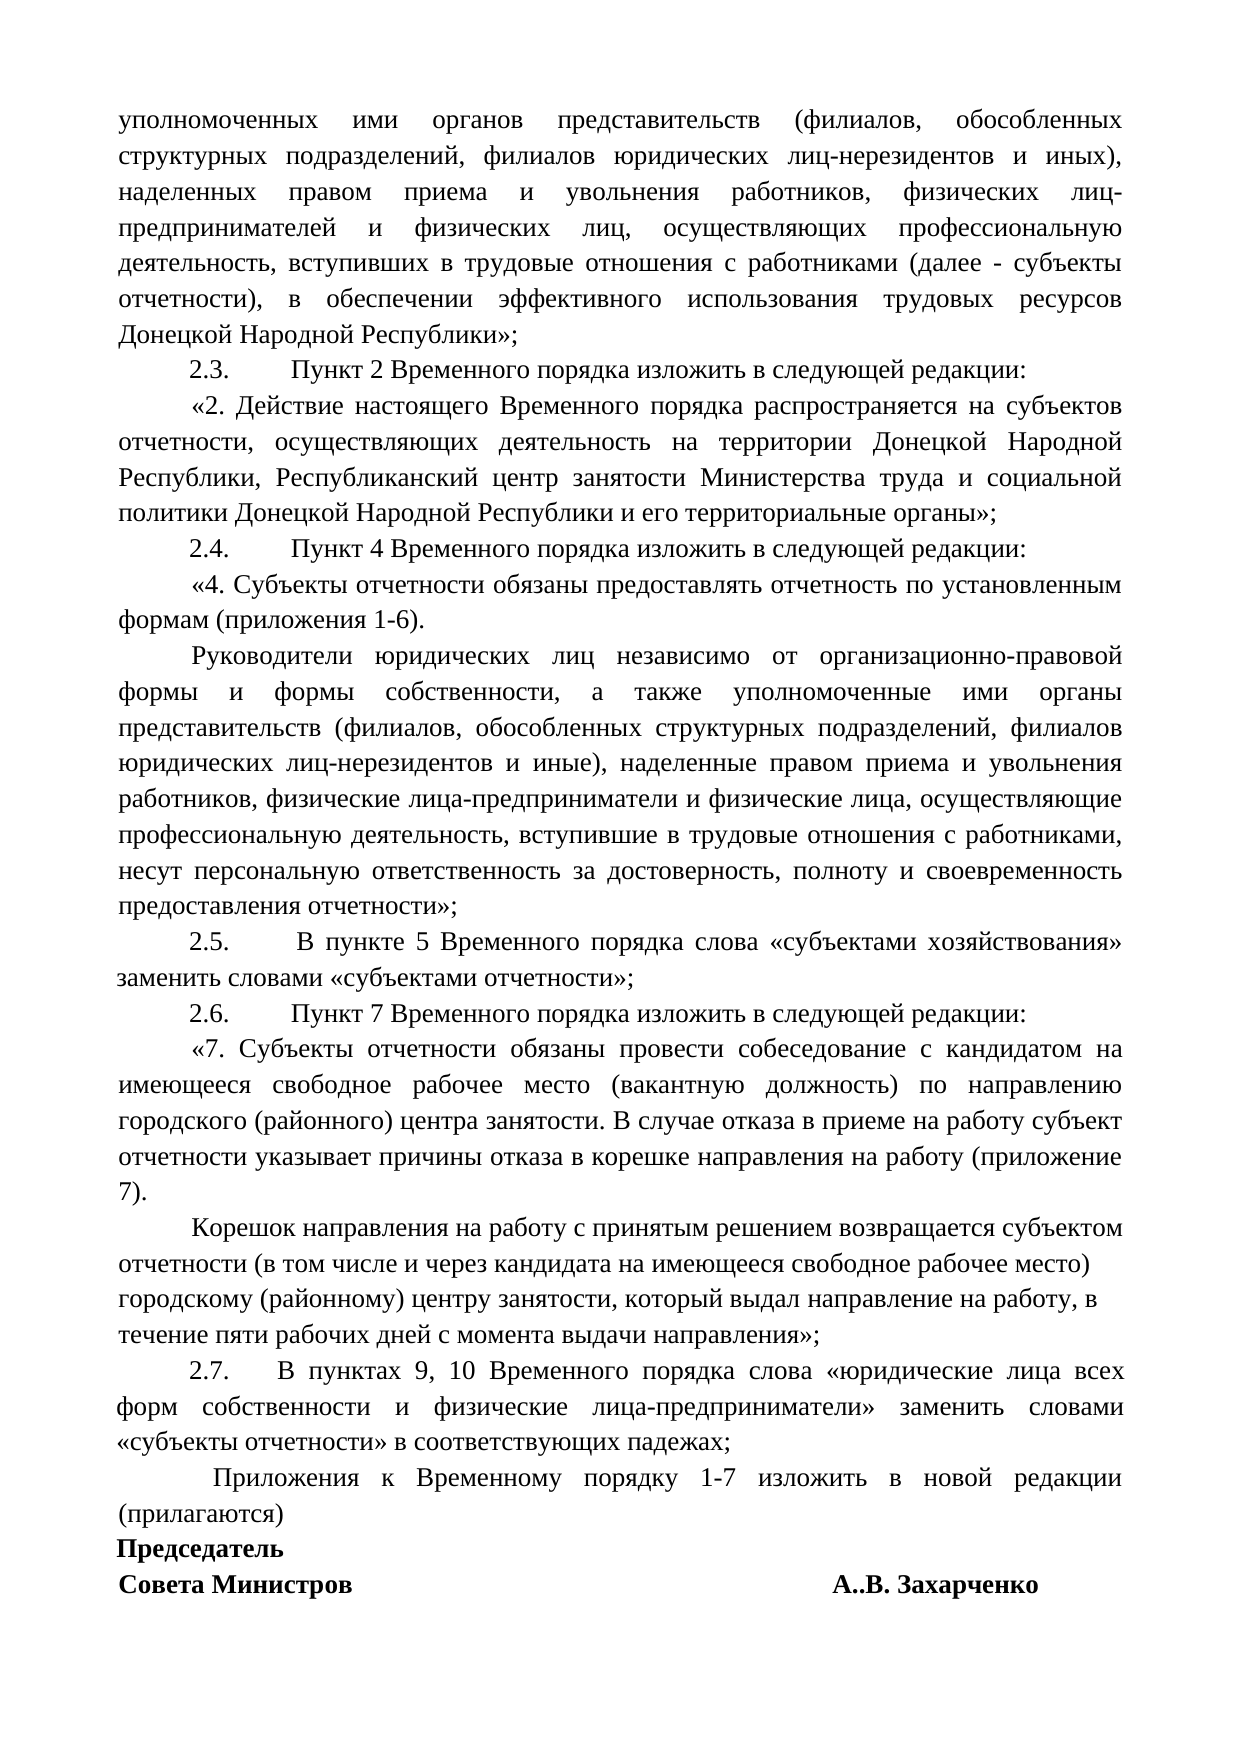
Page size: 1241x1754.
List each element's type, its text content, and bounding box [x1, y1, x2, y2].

text «7. Субъекты отчетности обязаны провести собеседование с кандидатом на имеющееся свободное рабочее место (вакантную должность) по направлению городского (районного) центра занятости. В случае отказа в приеме на работу субъект отчетности указывает причины отказа в корешке направления на работу (приложение 7). [118, 1032, 1123, 1206]
text «2. Действие настоящего Временного порядка распространяется на субъектов отчетности, осуществляющих деятельность на территории Донецкой Народной Республики, Республиканский центр занятости Министерства труда и социальной политики Донецкой Народной Республики и его территориальные органы»; [118, 389, 1123, 528]
text Председатель Совета Министров А..В. Захарченко [116, 1533, 1123, 1599]
text Руководители юридических лиц независимо от организационно-правовой формы и формы собственности, а также уполномоченные ими органы представительств (филиалов, обособленных структурных подразделений, филиалов юридических лиц-нерезидентов и иные), наделенные правом приема и увольнения работников, физические лица-предприниматели и физические лица, осуществляющие профессиональную деятельность, вступившие в трудовые отношения с работниками, несут персональную ответственность за достоверность, полноту и своевременность предоставления отчетности»; [118, 639, 1123, 921]
list Пункт 7 Временного порядка изложить в следующей редакции: [116, 997, 1126, 1028]
text Приложения к Временному порядку 1-7 изложить в новой редакции (прилагаются) [118, 1461, 1123, 1528]
list Пункт 4 Временного порядка изложить в следующей редакции: [116, 532, 1126, 563]
list В пунктах 9, 10 Временного порядка слова «юридические лица всех форм собственности и физические лица-предприниматели» заменить словами «субъекты отчетности» в соответствующих падежах; [116, 1354, 1126, 1457]
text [118, 103, 1123, 349]
text Корешок направления на работу с принятым решением возвращается субъектом отчетности (в том числе и через кандидата на имеющееся свободное рабочее место) городскому (районному) центру занятости, который выдал направление на работу, в течение пяти рабочих дней с момента выдачи направления»; [118, 1211, 1126, 1349]
list Пункт 2 Временного порядка изложить в следующей редакции: [116, 353, 1126, 385]
text «4. Субъекты отчетности обязаны предоставлять отчетность по установленным формам (приложения 1-6). [118, 568, 1123, 635]
list В пункте 5 Временного порядка слова «субъектами хозяйствования» заменить словами «субъектами отчетности»; [116, 925, 1123, 992]
